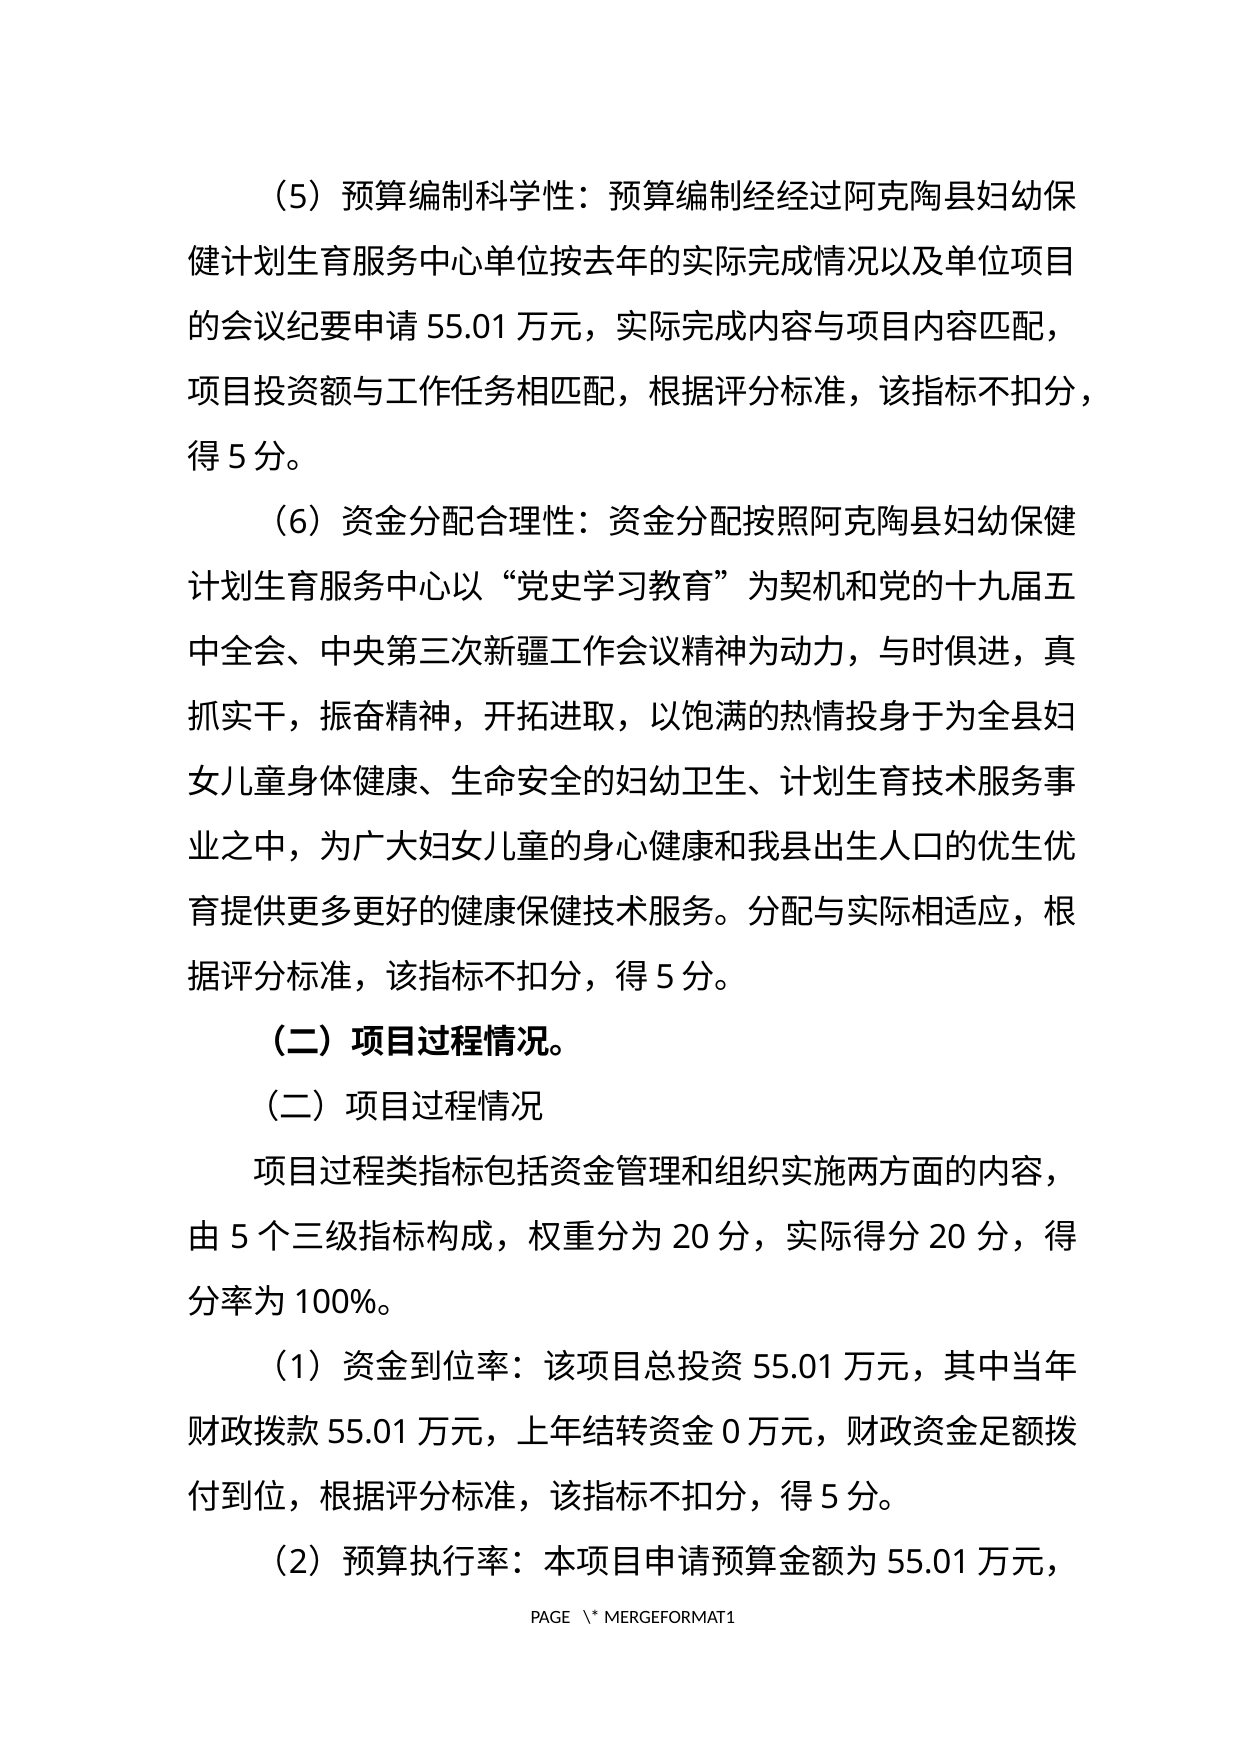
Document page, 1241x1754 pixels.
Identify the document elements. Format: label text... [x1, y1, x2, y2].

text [187, 1072, 1078, 1592]
text （二）项目过程情况。 [187, 1007, 1078, 1072]
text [187, 162, 1078, 1007]
